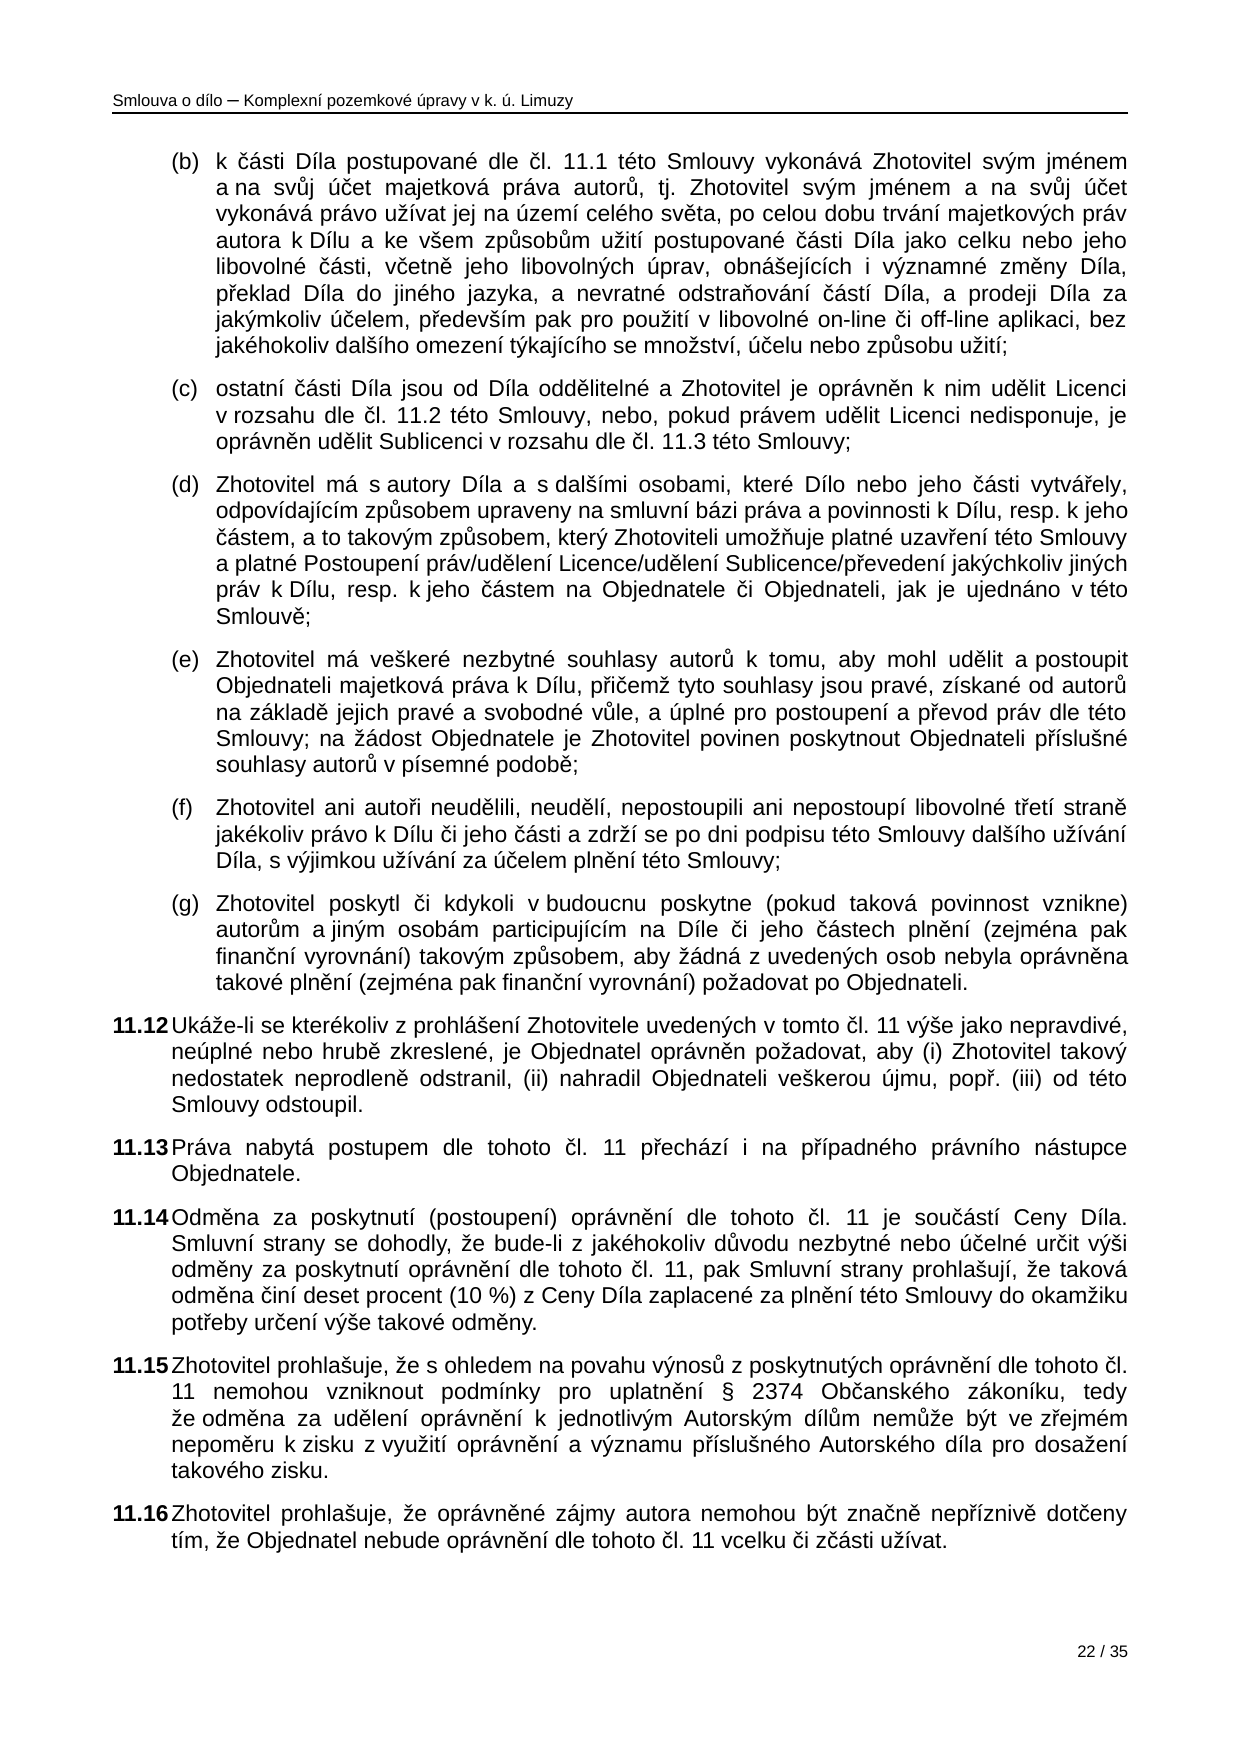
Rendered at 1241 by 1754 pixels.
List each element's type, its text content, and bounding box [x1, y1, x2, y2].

text Zhotovitel má veškeré nezbytné souhlasy autorů k tomu, aby mohl udělit a postoupit Objednateli majetková práva k Dílu, přičemž tyto souhlasy jsou pravé, získané od autorů na základě jejich pravé a svobodné vůle, a úplné pro postoupení a převod práv dle této Smlouvy; na žádost Objednatele je Zhotovitel povinen poskytnout Objednateli příslušné souhlasy autorů v písemné podobě; [171, 646, 1128, 777]
text Ukáže-li se kterékoliv z prohlášení Zhotovitele uvedených v tomto čl. 11 výše jako nepravdivé, neúplné nebo hrubě zkreslené, je Objednatel oprávněn požadovat, aby (i) Zhotovitel takový nedostatek neprodleně odstranil, (ii) nahradil Objednateli veškerou újmu, popř. (iii) od této Smlouvy odstoupil. [112, 1012, 1128, 1117]
text Odměna za poskytnutí (postoupení) oprávnění dle tohoto čl. 11 je součástí Ceny Díla. Smluvní strany se dohodly, že bude-li z jakéhokoliv důvodu nezbytné nebo účelné určit výši odměny za poskytnutí oprávnění dle tohoto čl. 11, pak Smluvní strany prohlašují, že taková odměna činí deset procent (10 %) z Ceny Díla zaplacené za plnění této Smlouvy do okamžiku potřeby určení výše takové odměny. [112, 1203, 1128, 1335]
text Zhotovitel poskytl či kdykoli v budoucnu poskytne (pokud taková povinnost vznikne) autorům a jiným osobám participujícím na Díle či jeho částech plnění (zejména pak finanční vyrovnání) takovým způsobem, aby žádná z uvedených osob nebyla oprávněna takové plnění (zejména pak finanční vyrovnání) požadovat po Objednateli. [171, 890, 1128, 995]
text ostatní části Díla jsou od Díla oddělitelné a Zhotovitel je oprávněn k nim udělit Licenci v rozsahu dle čl. 11.2 této Smlouvy, nebo, pokud právem udělit Licenci nedisponuje, je oprávněn udělit Sublicenci v rozsahu dle čl. 11.3 této Smlouvy; [171, 375, 1128, 454]
text Zhotovitel ani autoři neudělili, neudělí, nepostoupili ani nepostoupí libovolné třetí straně jakékoliv právo k Dílu či jeho části a zdrží se po dni podpisu této Smlouvy dalšího užívání Díla, s výjimkou užívání za účelem plnění této Smlouvy; [171, 794, 1128, 873]
text Zhotovitel prohlašuje, že s ohledem na povahu výnosů z poskytnutých oprávnění dle tohoto čl. 11 nemohou vzniknout podmínky pro uplatnění § 2374 Občanského zákoníku, tedy že odměna za udělení oprávnění k jednotlivým Autorským dílům nemůže být ve zřejmém nepoměru k zisku z využití oprávnění a významu příslušného Autorského díla pro dosažení takového zisku. [112, 1352, 1128, 1484]
text Zhotovitel má s autory Díla a s dalšími osobami, které Dílo nebo jeho části vytvářely, odpovídajícím způsobem upraveny na smluvní bázi práva a povinnosti k Dílu, resp. k jeho částem, a to takovým způsobem, který Zhotoviteli umožňuje platné uzavření této Smlouvy a platné Postoupení práv/udělení Licence/udělení Sublicence/převedení jakýchkoliv jiných práv k Dílu, resp. k jeho částem na Objednatele či Objednateli, jak je ujednáno v této Smlouvě; [171, 471, 1128, 629]
text k části Díla postupované dle čl. 11.1 této Smlouvy vykonává Zhotovitel svým jménem a na svůj účet majetková práva autorů, tj. Zhotovitel svým jménem a na svůj účet vykonává právo užívat jej na území celého světa, po celou dobu trvání majetkových práv autora k Dílu a ke všem způsobům užití postupované části Díla jako celku nebo jeho libovolné části, včetně jeho libovolných úprav, obnášejících i významné změny Díla, překlad Díla do jiného jazyka, a nevratné odstraňování částí Díla, a prodeji Díla za jakýmkoliv účelem, především pak pro použití v libovolné on-line či off-line aplikaci, bez jakéhokoliv dalšího omezení týkajícího se množství, účelu nebo způsobu užití; [171, 148, 1128, 358]
text Práva nabytá postupem dle tohoto čl. 11 přechází i na případného právního nástupce Objednatele. [112, 1134, 1128, 1187]
text Zhotovitel prohlašuje, že oprávněné zájmy autora nemohou být značně nepříznivě dotčeny tím, že Objednatel nebude oprávnění dle tohoto čl. 11 vcelku či zčásti užívat. [112, 1500, 1128, 1553]
